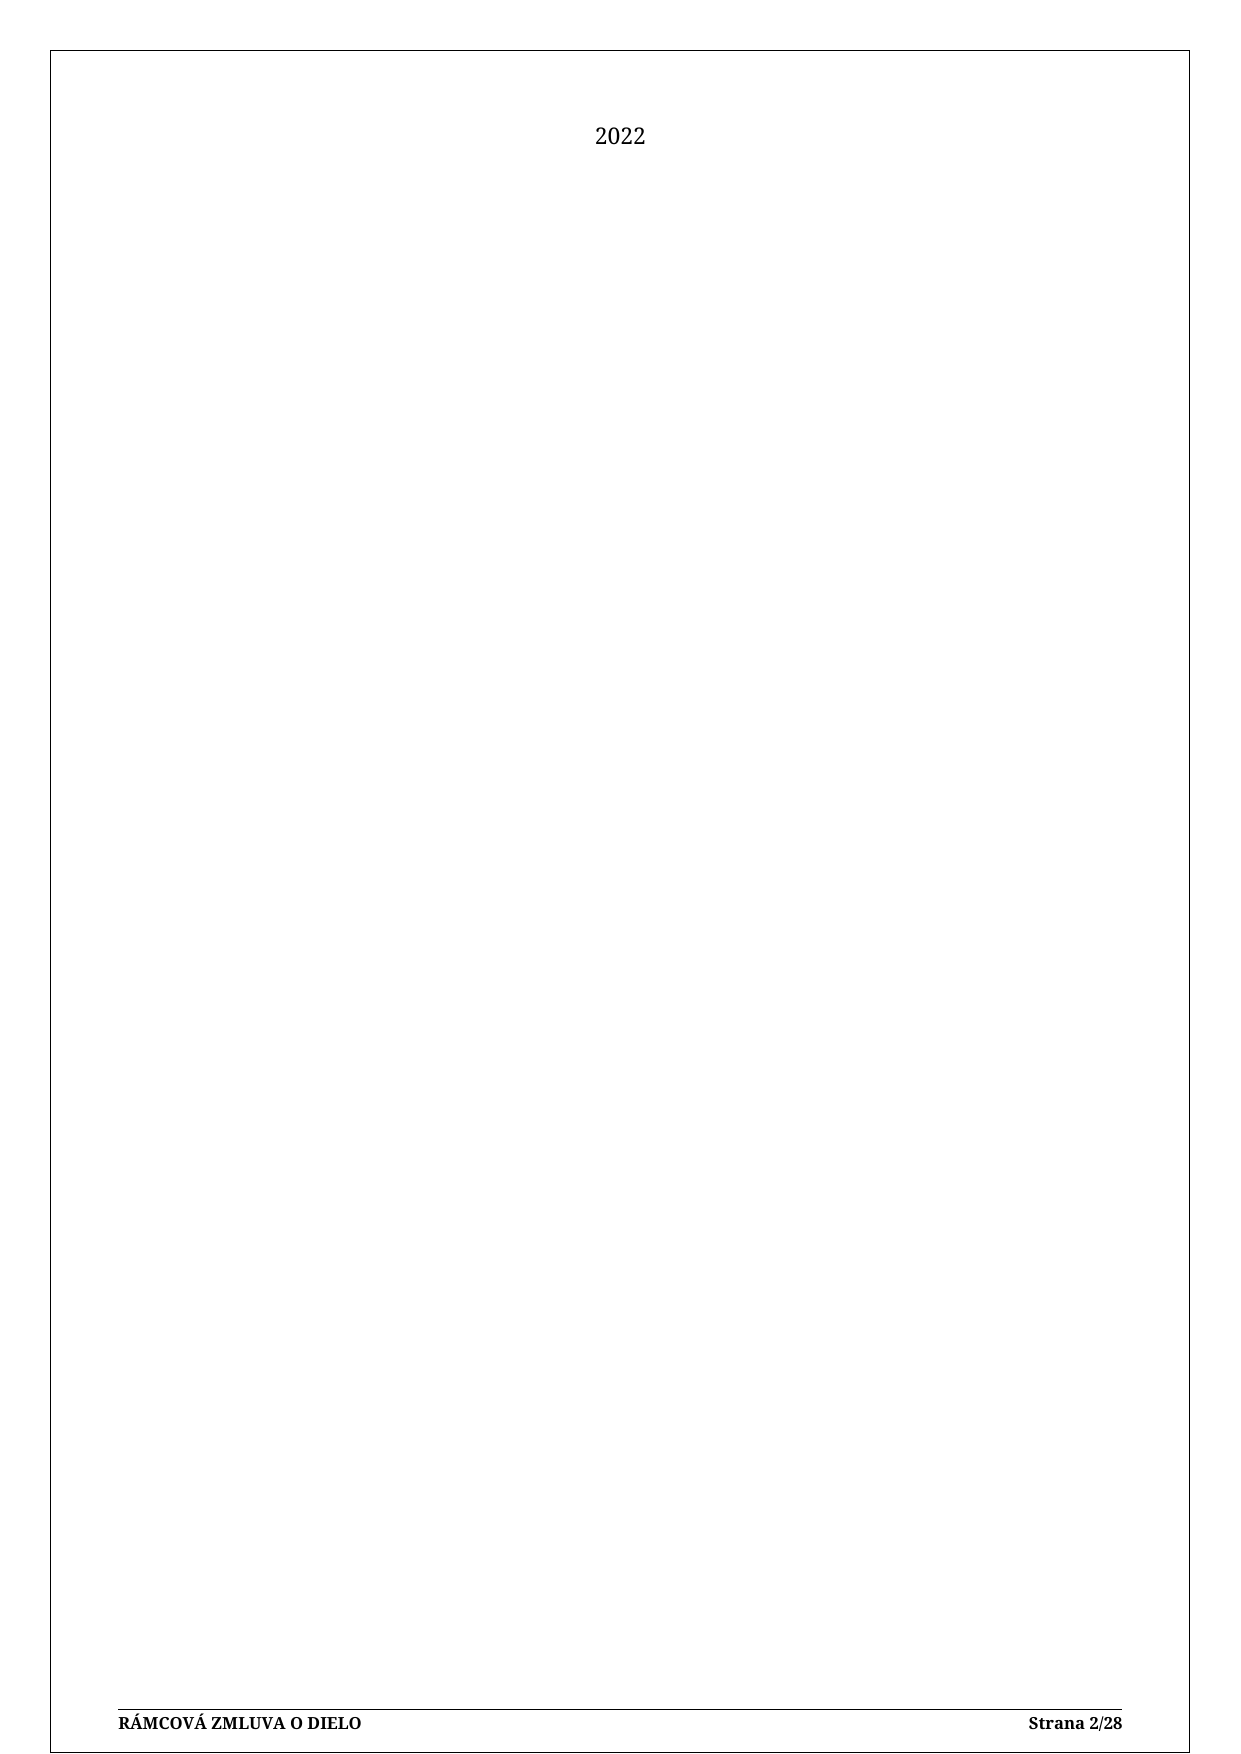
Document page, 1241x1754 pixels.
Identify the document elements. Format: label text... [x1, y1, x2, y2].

text 2022 [118, 120, 1122, 151]
